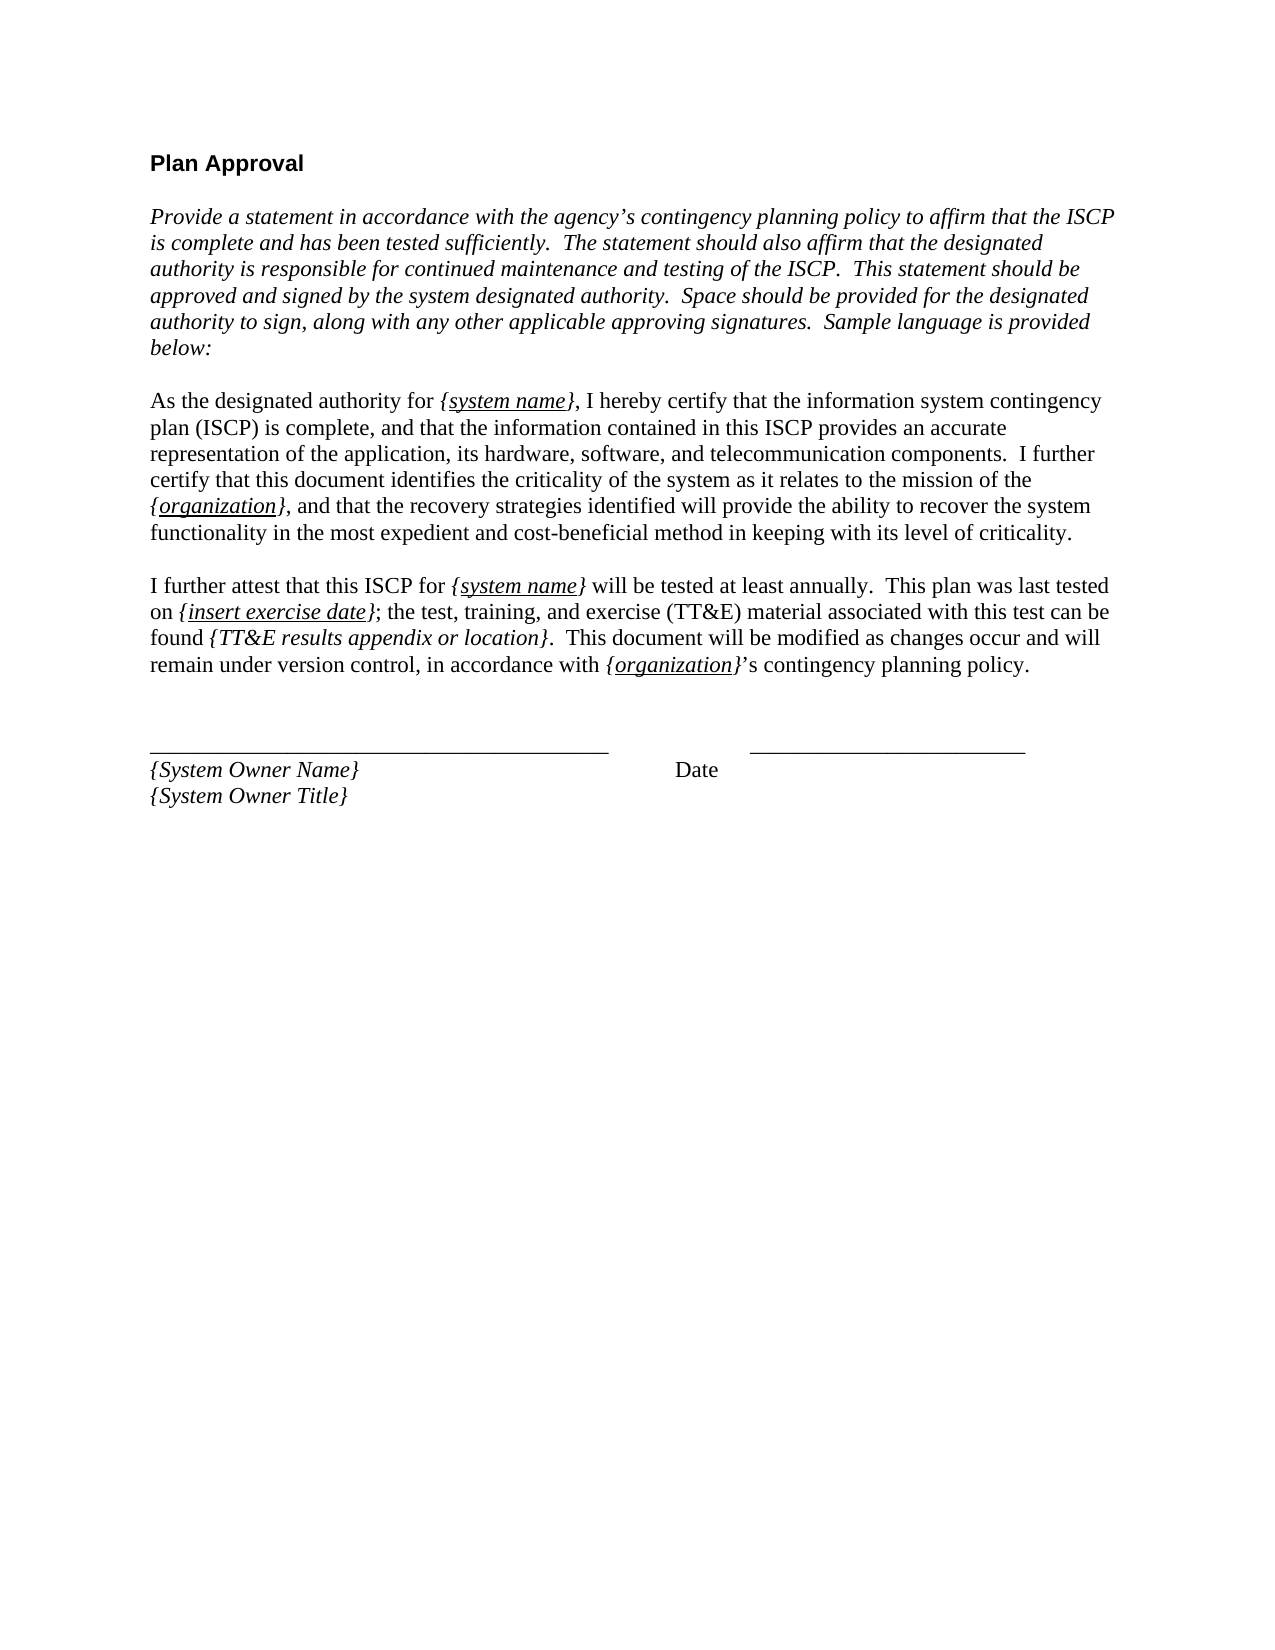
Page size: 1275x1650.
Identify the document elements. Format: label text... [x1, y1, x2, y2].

text Plan Approval [150, 150, 1125, 176]
text I further attest that this ISCP for {system name} will be tested at least annually. This plan was last tested on {insert exercise date}; the test, training, and exercise (TT&E) material associated with this test can be found {TT&E results appendix or location}. This document will be modified as changes occur and will remain under version control, in accordance with {organization}’s contingency planning policy. [150, 572, 1125, 677]
text Provide a statement in accordance with the agency’s contingency planning policy to affirm that the ISCP is complete and has been tested sufficiently. The statement should also affirm that the designated authority is responsible for continued maintenance and testing of the ISCP. This statement should be approved and signed by the system designated authority. Space should be provided for the designated authority to sign, along with any other applicable approving signatures. Sample language is provided below: [150, 203, 1125, 361]
text As the designated authority for {system name}, I hereby certify that the information system contingency plan (ISCP) is complete, and that the information contained in this ISCP provides an accurate representation of the application, its hardware, software, and telecommunication components. I further certify that this document identifies the criticality of the system as it relates to the mission of the {organization}, and that the recovery strategies identified will provide the ability to recover the system functionality in the most expedient and cost-beneficial method in keeping with its level of criticality. [150, 387, 1125, 545]
text {System Owner Name} Date [150, 756, 1125, 782]
text {System Owner Title} [150, 782, 1125, 809]
text ________________________________________ ________________________ [150, 730, 1125, 756]
